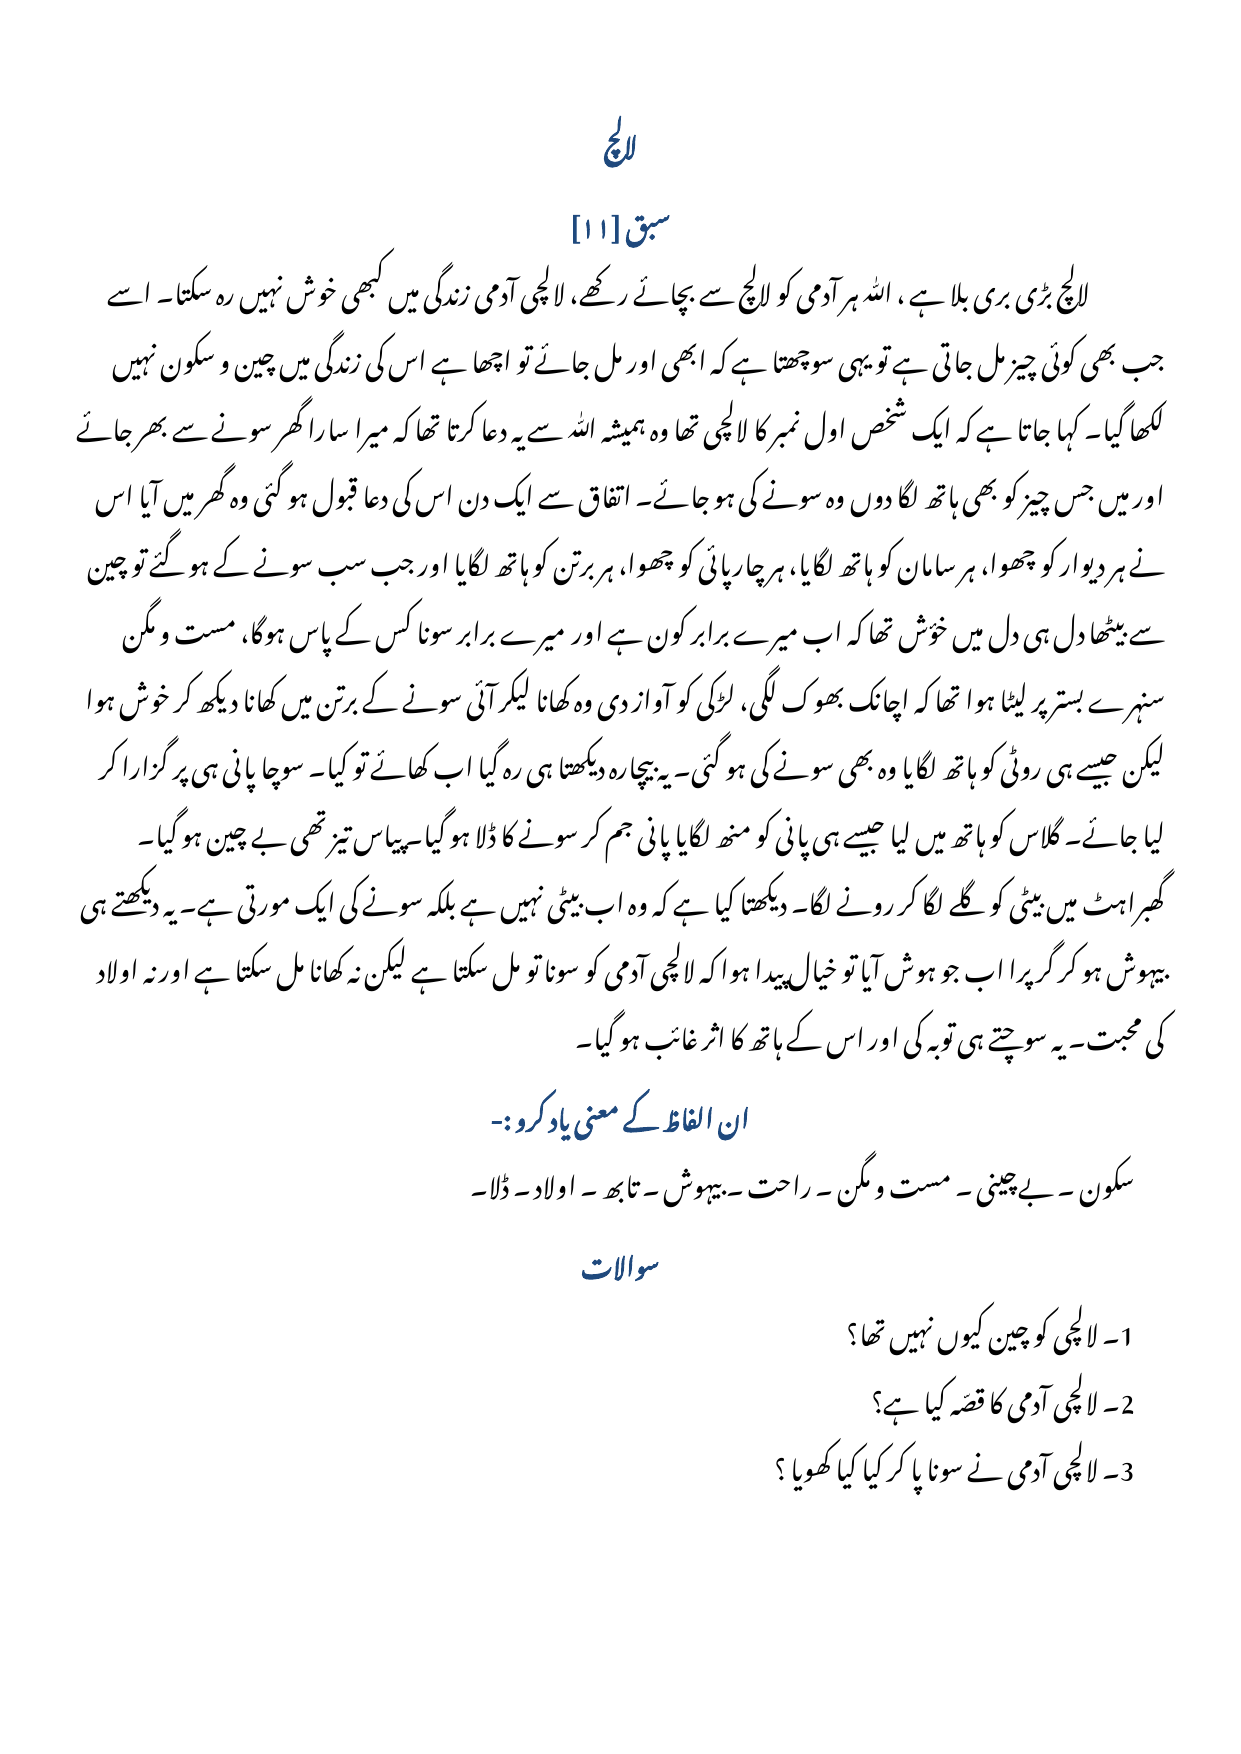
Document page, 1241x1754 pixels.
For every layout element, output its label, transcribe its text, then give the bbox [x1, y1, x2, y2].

text 3۔ لالچی آدمی نے سونا پا کر کیا کیا کھویا ؟ [75, 1430, 1165, 1498]
text 1۔ لالچی کو چین کیوں نہیں تھا؟ [75, 1295, 1165, 1362]
subtitle سبق [۱۱] [75, 186, 1165, 254]
subtitle ان الفاظ کے معنی یاد کرو :- [75, 1079, 1165, 1147]
subtitle لالچ [75, 106, 1165, 174]
text سکون ۔ بےچینی ۔ مست و مگن ۔ راحت ۔ بیہوش ۔ تابھ ۔ اولاد ۔ ڈلا۔ [75, 1147, 1165, 1214]
text 2۔ لالچی آدمی کا قصّہ کیا ہے؟ [75, 1362, 1165, 1430]
text لالچ بڑی بری بلا ہے ، اللّٰہ ہر آدمی کو لالچ سے بچائے رکھے، لالچی آدمی زندگی میں کبھی خوش نہیں رہ سکتا۔ اسے جب بھی کوئی چیز مل جاتی ہے تو یہی سوچھتا ہے کہ ابھی اور مل جائے تو اچھا ہے اس کی زندگی میں چین و سکون نہیں لکھا گیا۔ کہا جاتا ہے کہ ایک شخص اول نمبر کا لالچی تھا وہ ہمیشہ اللّٰہ سے یہ دعا کرتا تھا کہ میرا سارا گھر سونے سے بھر جائے اور میں جس چیز کو بھی ہاتھ لگا دوں وہ سونے کی ہو جائے۔ اتفاق سے ایک دن اس کی دعا قبول ہو گئی وہ گھر میں آیا اس نے ہر دیوار کو چھوا، ہر سامان کو ہاتھ لگایا، ہر چارپائی کو چھوا، ہر برتن کو ہاتھ لگایا اور جب سب سونے کے ہو گئے تو چین سے بیٹھا دل ہی دل میں خؤش تھا کہ اب میرے برابر کون ہے اور میرے برابر سونا کس کے پاس ہوگا، مست و مگن سنہرے بستر پر لیٹا ہوا تھا کہ اچانک بھوک لگی، لڑکی کو آواز دی وہ کھانا لیکر آئی سونے کے برتن میں کھانا دیکھ کر خوش ہوا لیکن جیسے ہی روٹی کو ہاتھ لگایا وہ بھی سونے کی ہو گئی۔ یہ بیچارہ دیکھتا ہی رہ گیا اب کھائے تو کیا۔ سوچا پانی ہی پر گزارا کر لیا جائے۔ گلاس کو ہاتھ میں لیا جیسے ہی پانی کو منھ لگایا پانی جم کر سونے کا ڈلا ہو گیا۔ پیاس تیز تھی بے چین ہو گیا۔ گھبراہٹ میں بیٹی کو گلے لگا کر رونے لگا۔ دیکھتا کیا ہے کہ وہ اب بیٹی نہیں ہے بلکہ سونے کی ایک مورتی ہے۔ یہ دیکھتے ہی بیہوش ہو کر گر پرا اب جو ہوش آیا تو خیال پیدا ہوا کہ لالچی آدمی کو سونا تو مل سکتا ہے لیکن نہ کھانا مل سکتا ہے اور نہ اولاد کی محبت۔ یہ سوچتے ہی توبہ کی اور اس کے ہاتھ کا اثر غائب ہو گیا۔ [75, 254, 1165, 1067]
subtitle سوالات [75, 1227, 1165, 1295]
